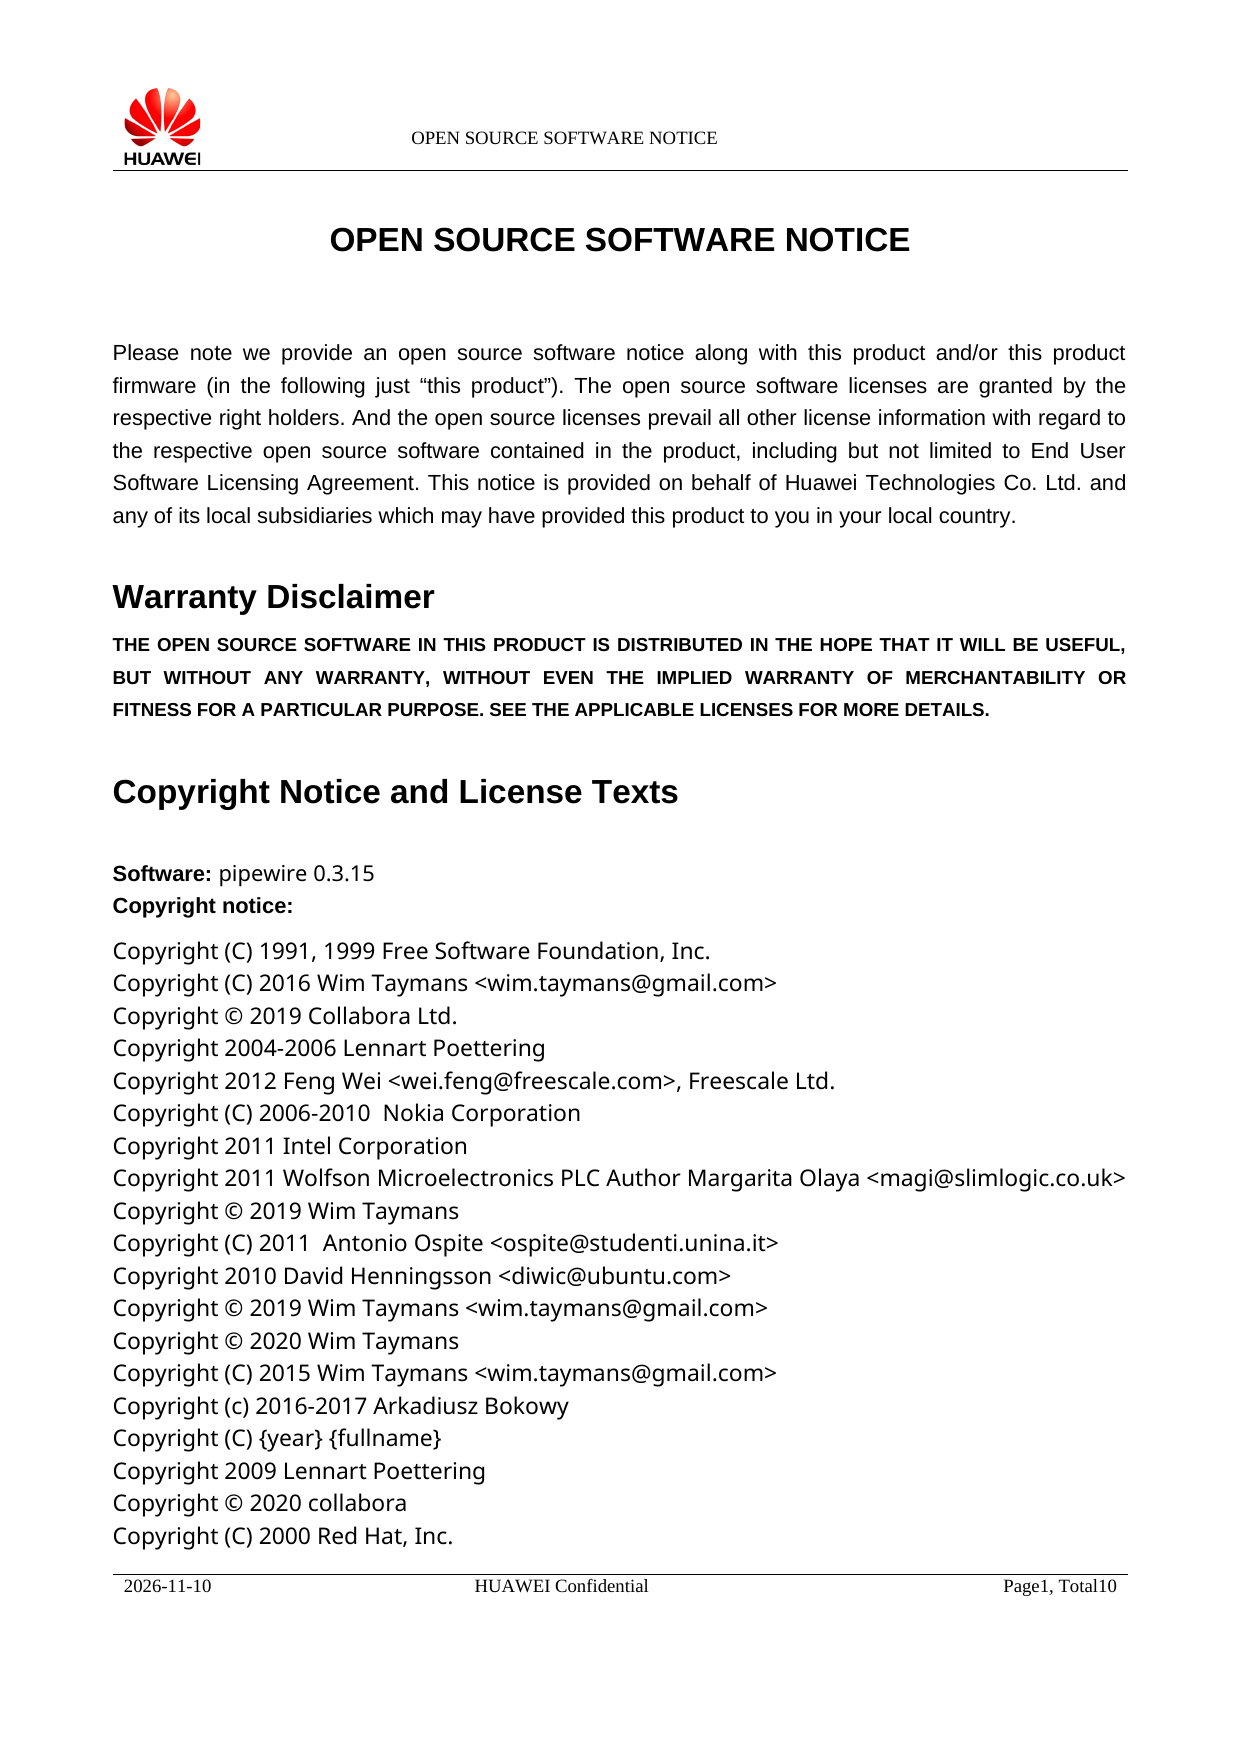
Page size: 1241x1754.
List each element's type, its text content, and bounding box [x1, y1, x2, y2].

text Warranty Disclaimer [112, 564, 1128, 629]
text The open source software in this product is distributed in the hope that it will be useful, but WITHOUT ANY WARRANTY, without even the implied warranty of MERCHANTABILITY or FITNESS FOR A PARTICULAR PURPOSE. See the applicable licenses for more details. [112, 629, 1128, 726]
text OPEN SOURCE SOFTWARE NOTICE [112, 206, 1128, 271]
title Software: pipewire 0.3.15 [112, 856, 1128, 889]
text Copyright notice: [112, 889, 1128, 921]
picture [124, 88, 201, 165]
text Copyright Notice and License Texts [112, 759, 1128, 824]
text Please note we provide an open source software notice along with this product and/or this product firmware (in the following just “this product”). The open source software licenses are granted by the respective right holders. And the open source licenses prevail all other license information with regard to the respective open source software contained in the product, including but not limited to End User Software Licensing Agreement. This notice is provided on behalf of Huawei Technologies Co. Ltd. and any of its local subsidiaries which may have provided this product to you in your local country. [112, 336, 1128, 531]
